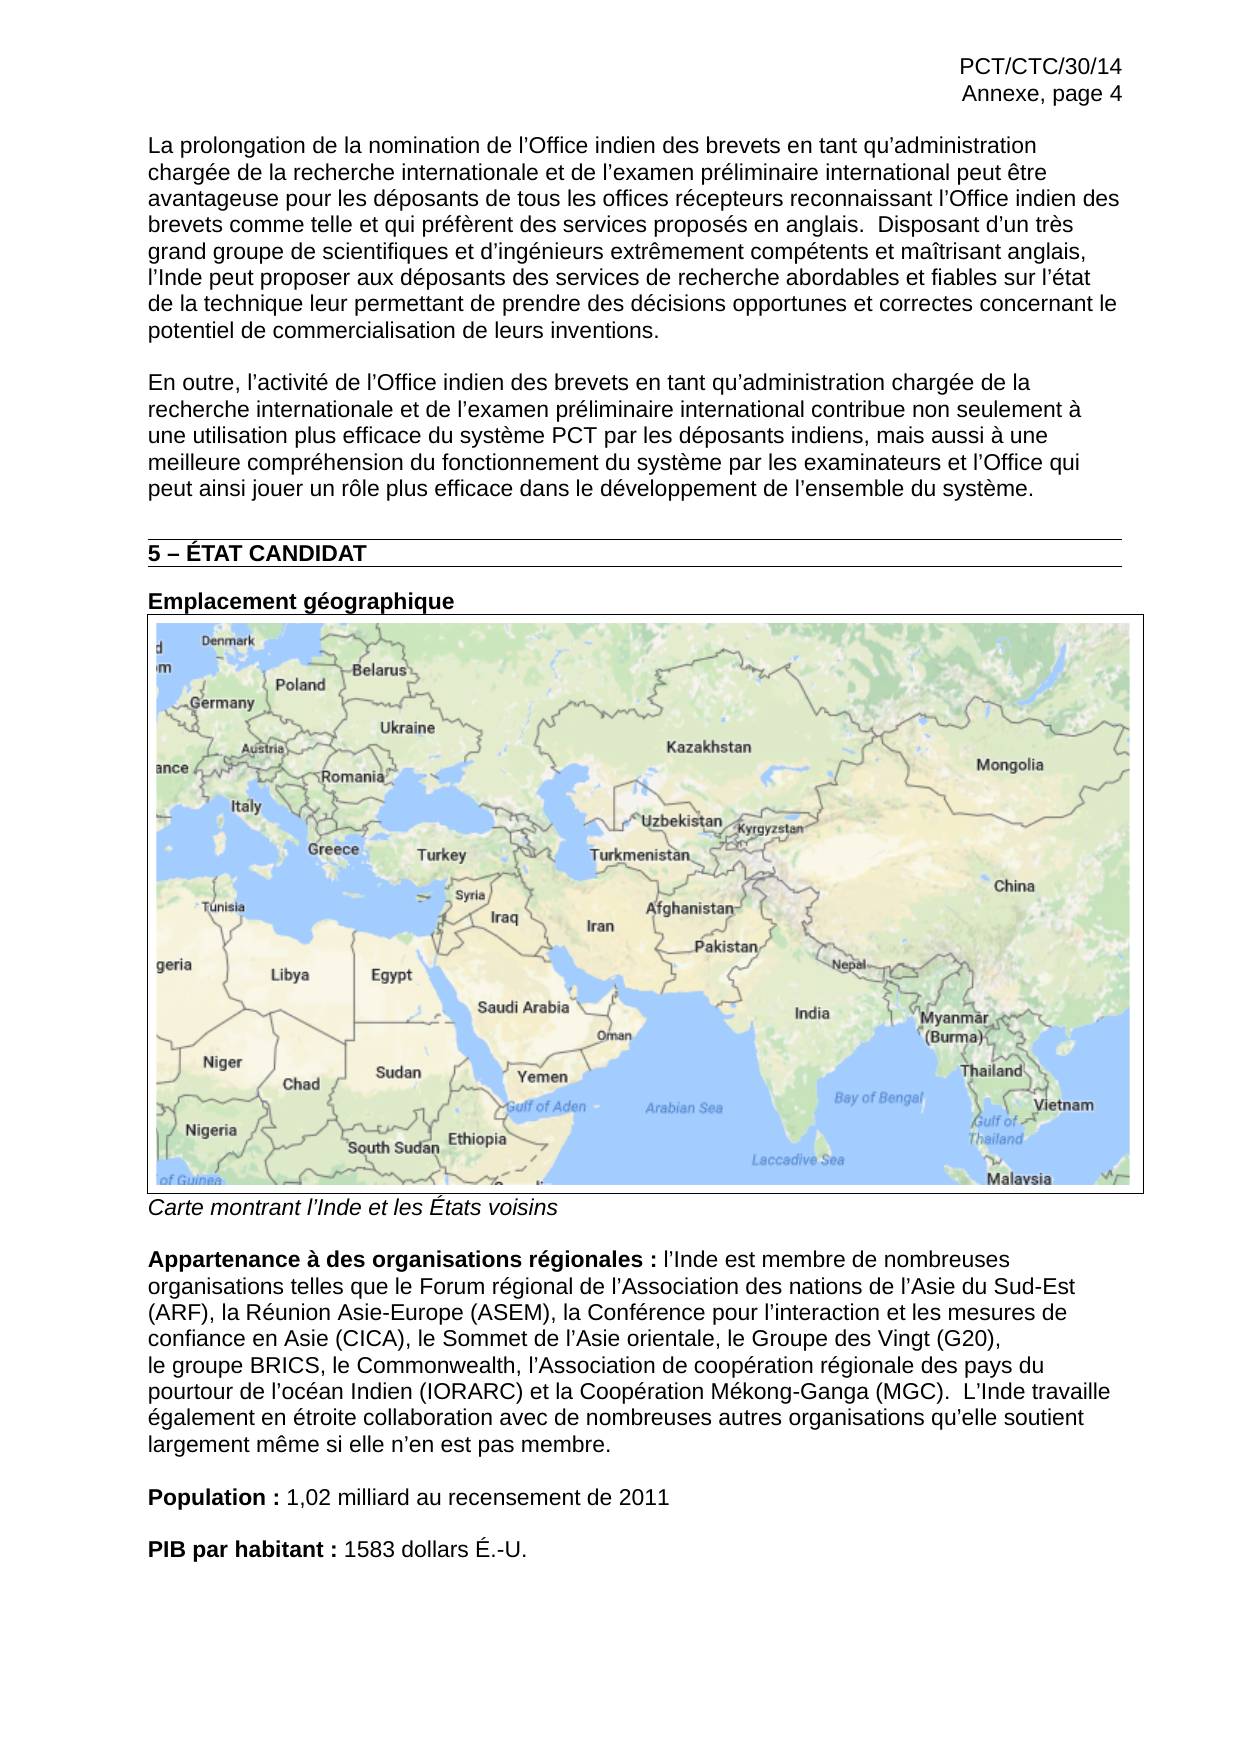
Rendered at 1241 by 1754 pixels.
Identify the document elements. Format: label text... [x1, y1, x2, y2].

text Emplacement géographique [148, 588, 1122, 614]
text Appartenance à des organisations régionales : l’Inde est membre de nombreuses organisations telles que le Forum régional de l’Association des nations de l’Asie du Sud-Est (ARF), la Réunion Asie-Europe (ASEM), la Conférence pour l’interaction et les mesures de confiance en Asie (CICA), le Sommet de l’Asie orientale, le Groupe des Vingt (G20), le groupe BRICS, le Commonwealth, l’Association de coopération régionale des pays du pourtour de l’océan Indien (IORARC) et la Coopération Mékong-Ganga (MGC). L’Inde travaille également en étroite collaboration avec de nombreuses autres organisations qu’elle soutient largement même si elle n’en est pas membre. [148, 1246, 1122, 1457]
text PIB par habitant : 1583 dollars É.-U. [148, 1536, 1122, 1562]
text Population : 1,02 milliard au recensement de 2011 [148, 1483, 1122, 1510]
text En outre, l’activité de l’Office indien des brevets en tant qu’administration chargée de la recherche internationale et de l’examen préliminaire international contribue non seulement à une utilisation plus efficace du système PCT par les déposants indiens, mais aussi à une meilleure compréhension du fonctionnement du système par les examinateurs et l’Office qui peut ainsi jouer un rôle plus efficace dans le développement de l’ensemble du système. [148, 369, 1122, 501]
text La prolongation de la nomination de l’Office indien des brevets en tant qu’administration chargée de la recherche internationale et de l’examen préliminaire international peut être avantageuse pour les déposants de tous les offices récepteurs reconnaissant l’Office indien des brevets comme telle et qui préfèrent des services proposés en anglais. Disposant d’un très grand groupe de scientifiques et d’ingénieurs extrêmement compétents et maîtrisant anglais, l’Inde peut proposer aux déposants des services de recherche abordables et fiables sur l’état de la technique leur permettant de prendre des décisions opportunes et correctes concernant le potentiel de commercialisation de leurs inventions. [148, 132, 1122, 343]
picture [156, 623, 1130, 1185]
table_header [148, 615, 1143, 1192]
text Carte montrant l’Inde et les États voisins [148, 1194, 1122, 1220]
subtitle 5 – État candidat [148, 540, 1122, 566]
